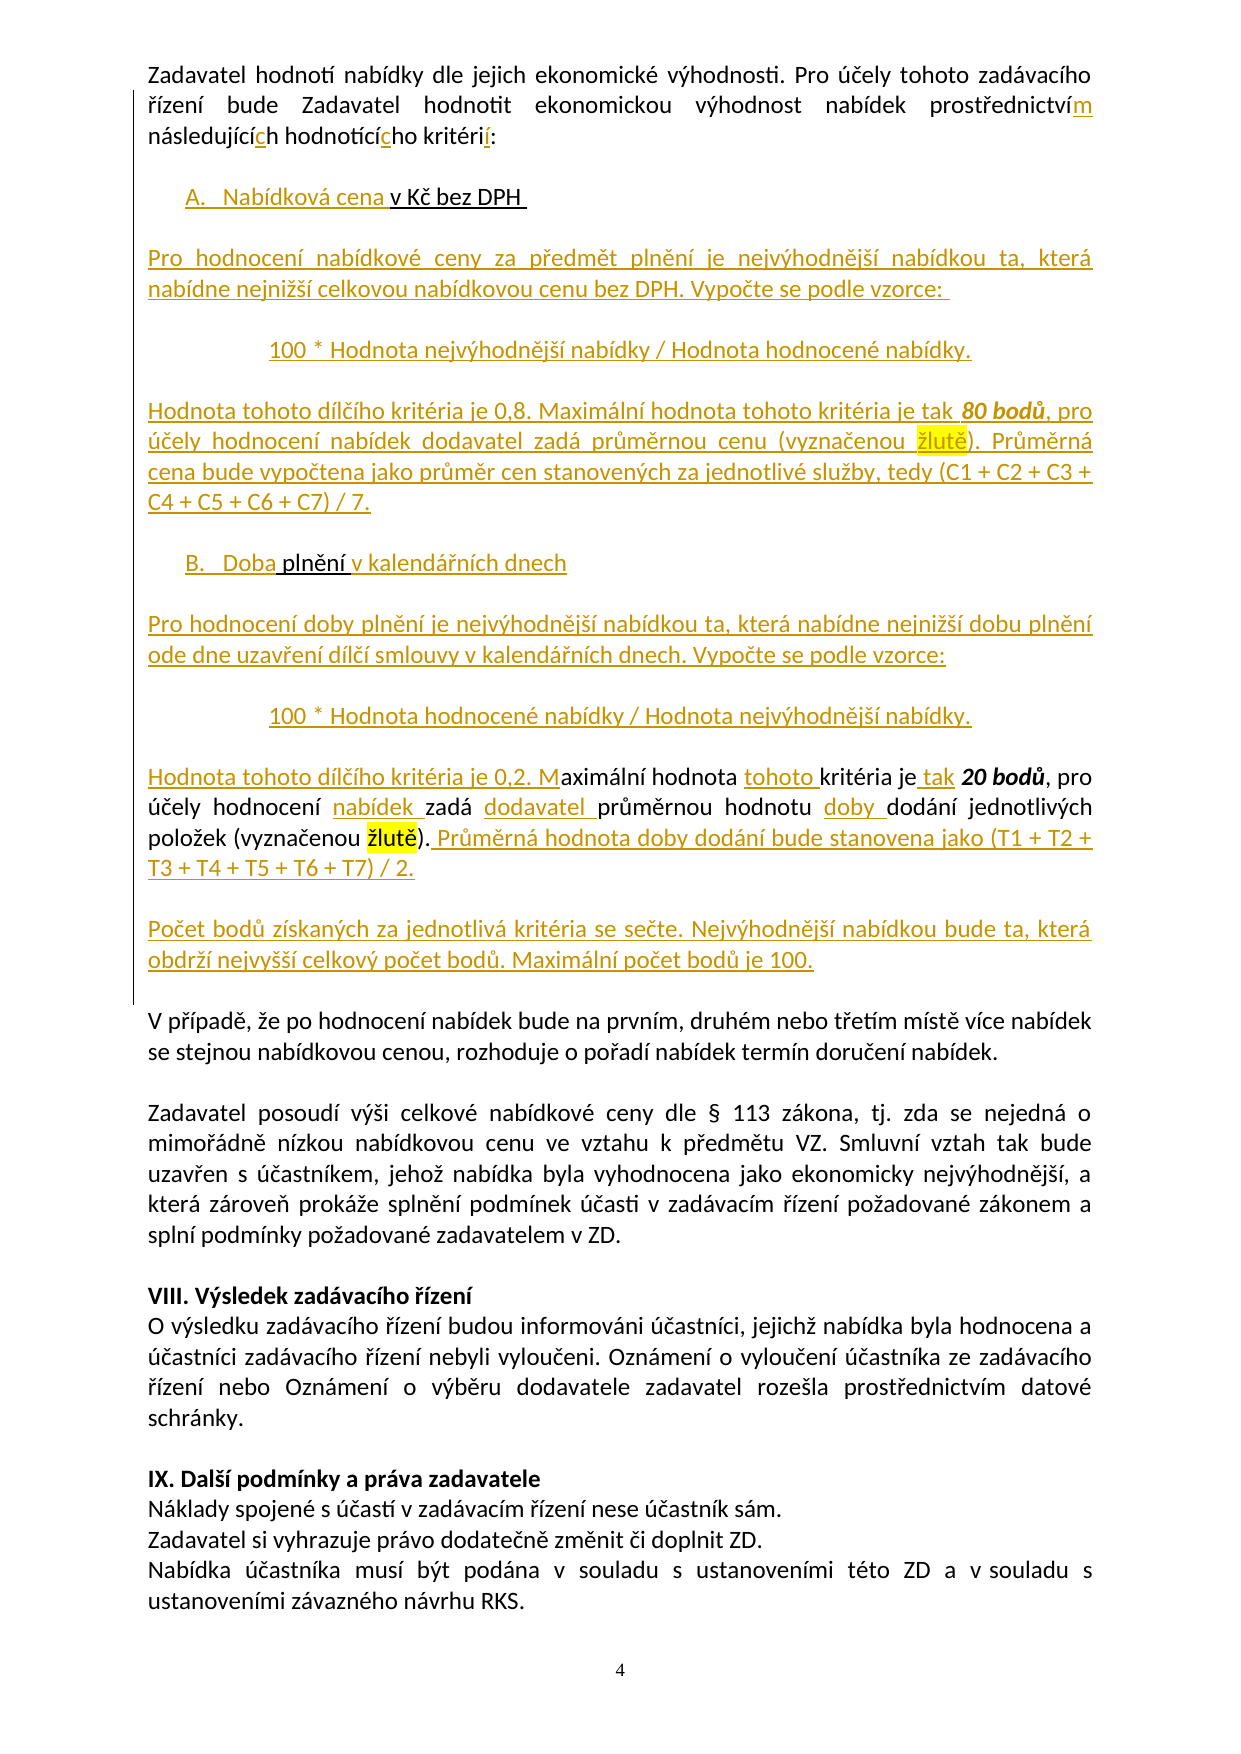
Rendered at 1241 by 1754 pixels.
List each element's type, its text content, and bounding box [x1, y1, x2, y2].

text aximální hodnota kritéria je 20 bodů, pro účely hodnocení zadá průměrnou hodnotu dodání jednotlivých položek (vyznačenou žlutě). [148, 761, 1093, 883]
text Náklady spojené s účastí v zadávacím řízení nese účastník sám. [148, 1493, 1093, 1524]
list plnění [185, 547, 1093, 578]
text Zadavatel si vyhrazuje právo dodatečně změnit či doplnit ZD. [148, 1524, 1093, 1554]
text VIII. Výsledek zadávacího řízení [148, 1280, 1093, 1310]
text IX. Další podmínky a práva zadavatele [148, 1463, 1093, 1493]
text Nabídka účastníka musí být podána v souladu s ustanoveními této ZD a v souladu s ustanoveními závazného návrhu RKS. [148, 1554, 1093, 1616]
text V případě, že po hodnocení nabídek bude na prvním, druhém nebo třetím místě více nabídek se stejnou nabídkovou cenou, rozhoduje o pořadí nabídek termín doručení nabídek. [148, 1005, 1093, 1066]
list v Kč bez DPH [185, 181, 1093, 212]
text Zadavatel posoudí výši celkové nabídkové ceny dle § 113 zákona, tj. zda se nejedná o mimořádně nízkou nabídkovou cenu ve vztahu k předmětu VZ. Smluvní vztah tak bude uzavřen s účastníkem, jehož nabídka byla vyhodnocena jako ekonomicky nejvýhodnější, a která zároveň prokáže splnění podmínek účasti v zadávacím řízení požadované zákonem a splní podmínky požadované zadavatelem v ZD. [148, 1097, 1093, 1249]
text O výsledku zadávacího řízení budou informováni účastníci, jejichž nabídka byla hodnocena a účastníci zadávacího řízení nebyli vyloučeni. Oznámení o vyloučení účastníka ze zadávacího řízení nebo Oznámení o výběru dodavatele zadavatel rozešla prostřednictvím datové schránky. [148, 1310, 1093, 1432]
text Zadavatel hodnotí nabídky dle jejich ekonomické výhodnosti. Pro účely tohoto zadávacího řízení bude Zadavatel hodnotit ekonomickou výhodnost nabídek prostřednictví následujícíh hodnotícího kritéri: [148, 59, 1093, 151]
